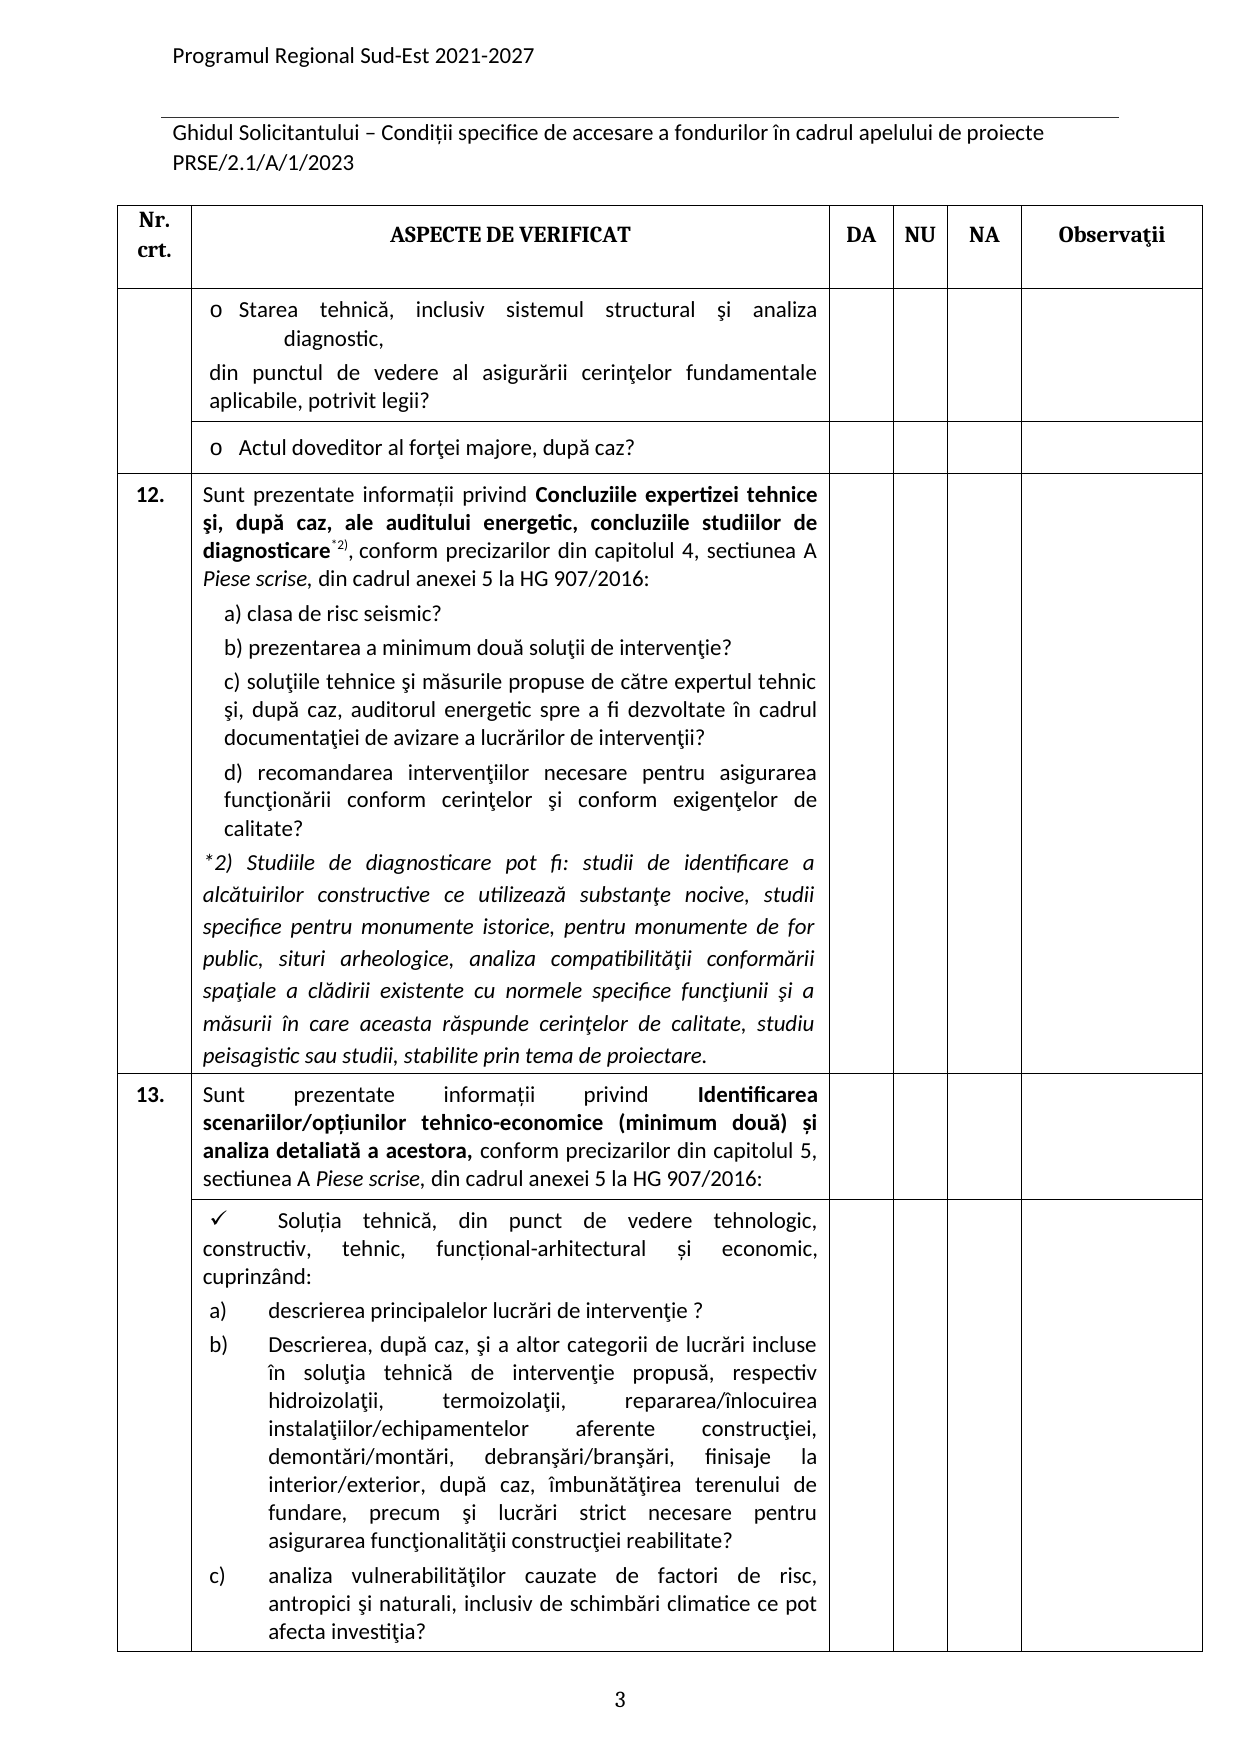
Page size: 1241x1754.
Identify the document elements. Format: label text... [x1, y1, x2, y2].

table_cell [894, 474, 947, 1073]
table_cell Sunt prezentate informații privind Identificarea scenariilor/opţiunilor tehnico-economice (minimum două) şi analiza detaliată a acestora, conform precizarilor din capitolul 5, sectiunea A Piese scrise, din cadrul anexei 5 la HG 907/2016: [192, 1074, 829, 1198]
table_cell [1022, 289, 1202, 421]
table_cell [830, 474, 893, 1073]
table_cell [118, 1074, 191, 1651]
table_header NA [948, 206, 1021, 288]
table_header NU [894, 206, 947, 288]
table_cell [948, 289, 1021, 421]
table_cell [830, 289, 893, 421]
table_cell [894, 1074, 947, 1198]
table_cell [830, 1074, 893, 1198]
table_cell [1022, 1074, 1202, 1198]
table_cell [192, 1200, 829, 1651]
table_cell [894, 1200, 947, 1651]
table_cell [894, 422, 947, 473]
table_cell [948, 1074, 1021, 1198]
table_cell [894, 289, 947, 421]
table_header Observaţii [1022, 206, 1202, 288]
table_cell [1022, 1200, 1202, 1651]
table_cell Starea tehnică, inclusiv sistemul structural şi analiza diagnostic, din punctul de vedere al asigurării cerinţelor fundamentale aplicabile, potrivit legii? [192, 289, 829, 421]
table_cell [948, 422, 1021, 473]
table_cell Actul doveditor al forţei majore, după caz? [192, 422, 829, 473]
table_header Nr. crt. [118, 206, 191, 288]
table_cell [1022, 474, 1202, 1073]
table_cell [118, 474, 191, 1073]
table_cell [830, 422, 893, 473]
table_header DA [830, 206, 893, 288]
table_cell Sunt prezentate informații privind Concluziile expertizei tehnice şi, după caz, ale auditului energetic, concluziile studiilor de diagnosticare*2), conform precizarilor din capitolul 4, sectiunea A Piese scrise, din cadrul anexei 5 la HG 907/2016: a) clasa de risc seismic? b) prezentarea a minimum două soluţii de intervenţie? c) soluţiile tehnice şi măsurile propuse de către expertul tehnic şi, după caz, auditorul energetic spre a fi dezvoltate în cadrul documentaţiei de avizare a lucrărilor de intervenţii? d) recomandarea intervenţiilor necesare pentru asigurarea funcţionării conform cerinţelor şi conform exigenţelor de calitate? *2) Studiile de diagnosticare pot fi: studii de identificare a alcătuirilor constructive ce utilizează substanţe nocive, studii specifice pentru monumente istorice, pentru monumente de for public, situri arheologice, analiza compatibilităţii conformării spaţiale a clădirii existente cu normele specifice funcţiunii şi a măsurii în care aceasta răspunde cerinţelor de calitate, studiu peisagistic sau studii, stabilite prin tema de proiectare. [192, 474, 829, 1073]
table_cell [830, 1200, 893, 1651]
table_cell [948, 1200, 1021, 1651]
table_header ASPECTE DE VERIFICAT [192, 206, 829, 288]
table_cell [948, 474, 1021, 1073]
table_cell [1022, 422, 1202, 473]
